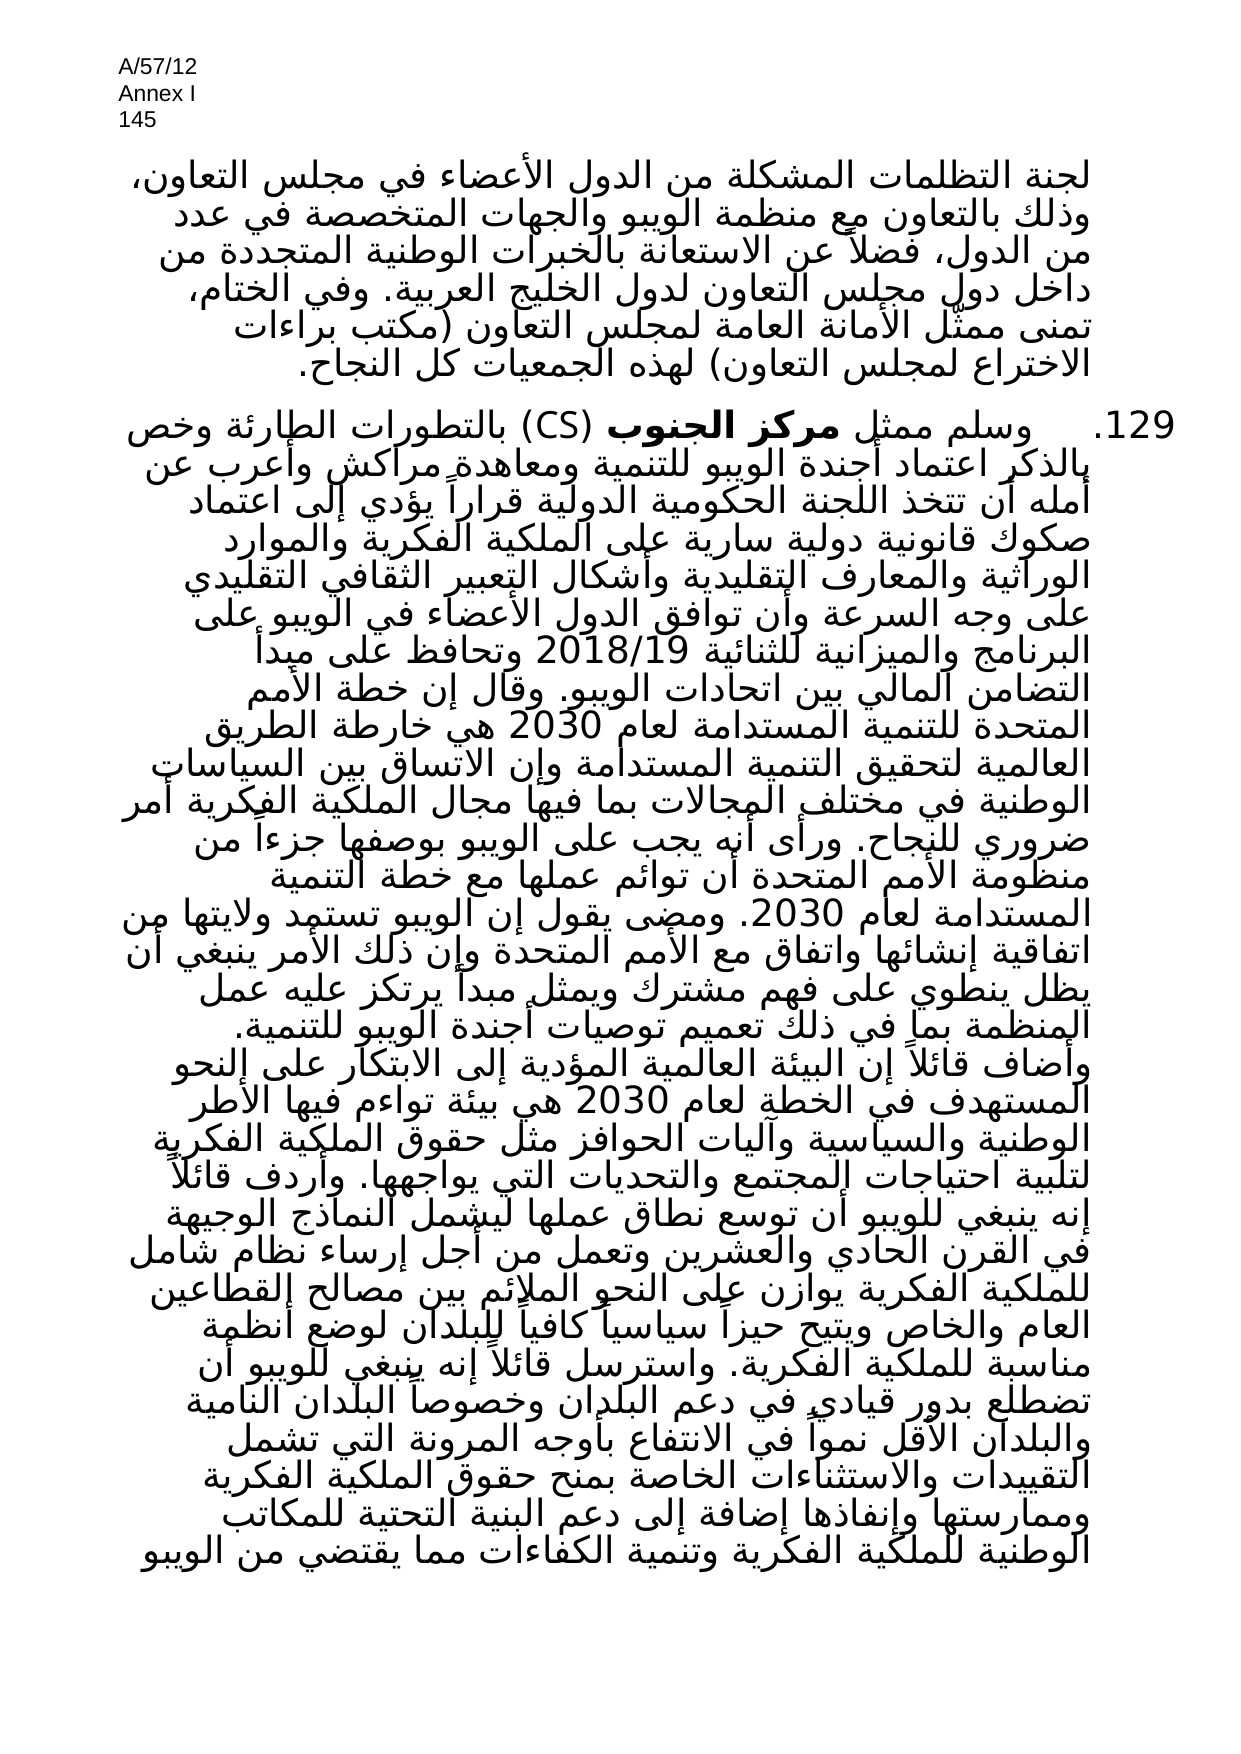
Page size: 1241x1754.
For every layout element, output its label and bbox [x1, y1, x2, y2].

text [118, 158, 1092, 383]
text [118, 408, 1092, 1571]
